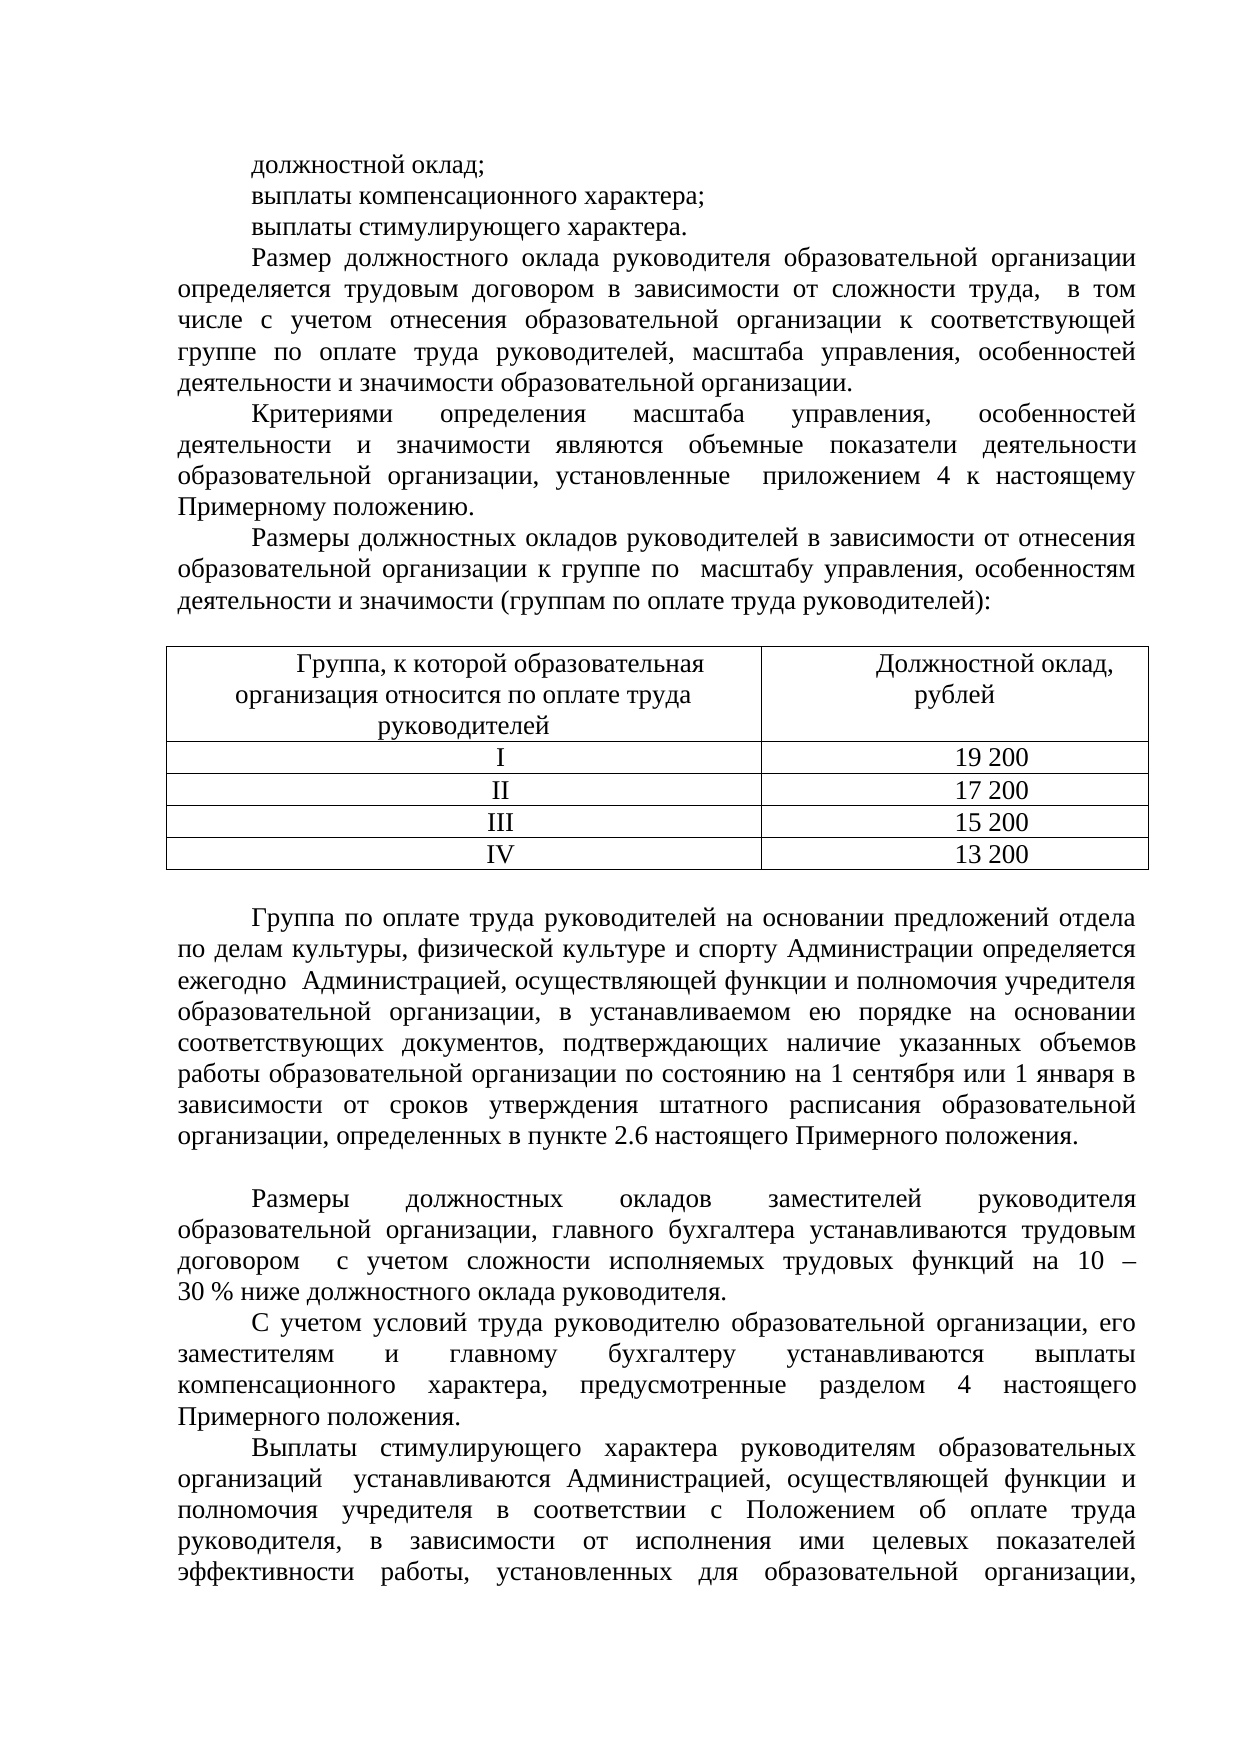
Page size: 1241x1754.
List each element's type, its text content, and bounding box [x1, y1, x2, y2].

table_cell I [167, 742, 761, 773]
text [177, 1431, 1137, 1587]
table_cell II [167, 774, 761, 805]
table_cell 13 200 [762, 838, 1148, 869]
table_cell 15 200 [762, 806, 1148, 837]
text выплаты компенсационного характера; [177, 179, 1137, 210]
table_cell IV [167, 838, 761, 869]
text Группа по оплате труда руководителей на основании предложений отдела по делам культуры, физической культуре и спорту Администрации определяется ежегодно Администрацией, осуществляющей функции и полномочия учредителя образовательной организации, в устанавливаемом ею порядке на основании соответствующих документов, подтверждающих наличие указанных объемов работы образовательной организации по состоянию на 1 сентября или 1 января в зависимости от сроков утверждения штатного расписания образовательной организации, определенных в пункте 2.6 настоящего Примерного положения. [177, 901, 1137, 1151]
table_header Группа, к которой образовательная организация относится по оплате труда руководителей [167, 647, 761, 741]
text Размеры должностных окладов руководителей в зависимости от отнесения образовательной организации к группе по масштабу управления, особенностям деятельности и значимости (группам по оплате труда руководителей): [177, 521, 1137, 615]
text Критериями определения масштаба управления, особенностей деятельности и значимости являются объемные показатели деятельности образовательной организации, установленные приложением 4 к настоящему Примерному положению. [177, 397, 1137, 521]
text С учетом условий труда руководителю образовательной организации, его заместителям и главному бухгалтеру устанавливаются выплаты компенсационного характера, предусмотренные разделом 4 настоящего Примерного положения. [177, 1306, 1137, 1431]
table_header Должностной оклад, рублей [762, 647, 1148, 741]
text Размер должностного оклада руководителя образовательной организации определяется трудовым договором в зависимости от сложности труда, в том числе с учетом отнесения образовательной организации к соответствующей группе по оплате труда руководителей, масштаба управления, особенностей деятельности и значимости образовательной организации. [177, 241, 1137, 397]
table_cell 19 200 [762, 742, 1148, 773]
text выплаты стимулирующего характера. [177, 210, 1137, 241]
text должностной оклад; [177, 148, 1137, 179]
table_cell III [167, 806, 761, 837]
table_cell 17 200 [762, 774, 1148, 805]
text Размеры должностных окладов заместителей руководителя образовательной организации, главного бухгалтера устанавливаются трудовым договором с учетом сложности исполняемых трудовых функций на 10 – 30 % ниже должностного оклада руководителя. [177, 1182, 1137, 1306]
